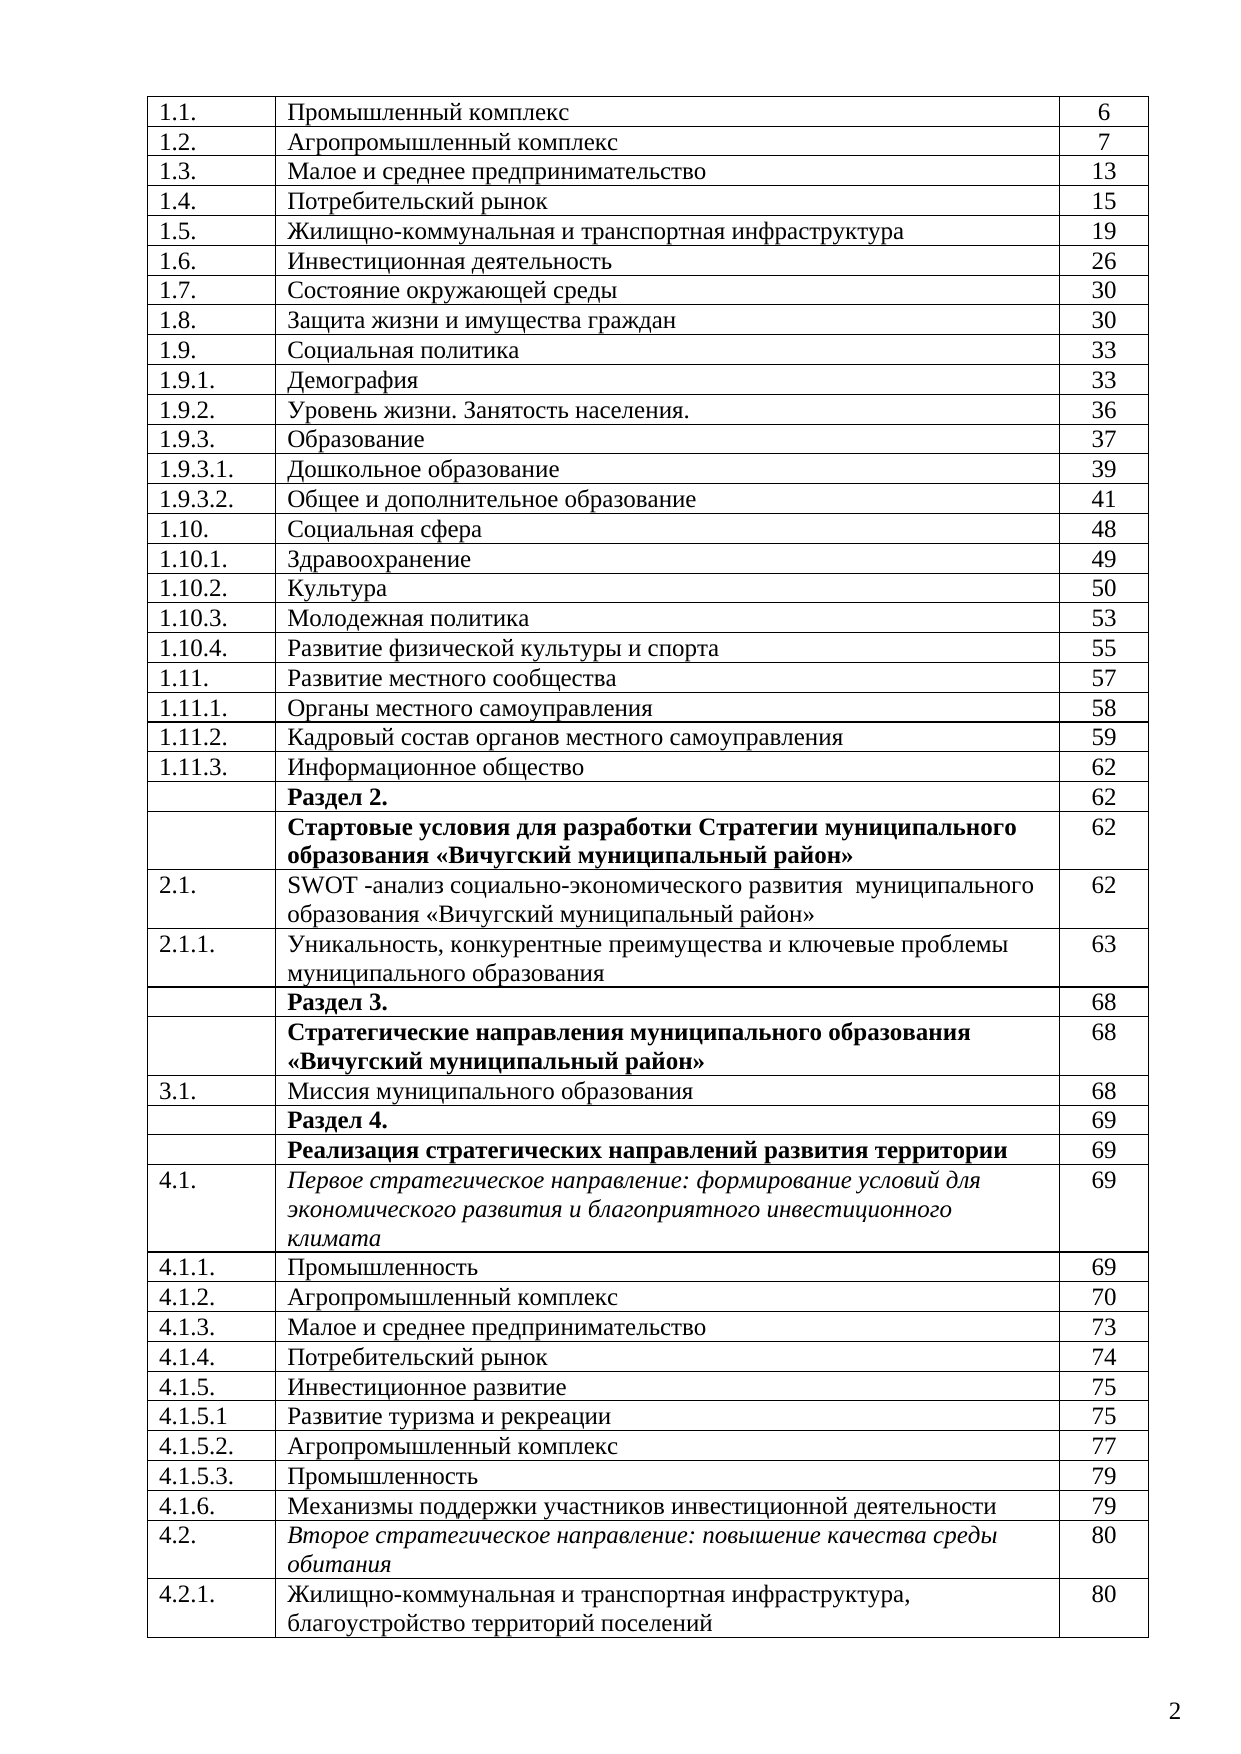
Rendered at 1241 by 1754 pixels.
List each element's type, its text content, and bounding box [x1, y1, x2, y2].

table_cell 73 [1060, 1312, 1148, 1341]
table_cell [148, 1017, 275, 1075]
table_cell 4.1.1. [148, 1253, 275, 1281]
table_cell 59 [1060, 723, 1148, 751]
table_cell 74 [1060, 1342, 1148, 1371]
table_cell 4.2.1. [148, 1579, 275, 1637]
table_cell 1.7. [148, 276, 275, 304]
table_cell Дошкольное образование [276, 454, 1059, 483]
table_cell Агропромышленный комплекс [276, 1282, 1059, 1311]
table_cell Второе стратегическое направление: повышение качества среды обитания [276, 1521, 1059, 1578]
table_cell Агропромышленный комплекс [276, 127, 1059, 155]
table_cell 30 [1060, 305, 1148, 334]
table_cell Раздел 4. [276, 1106, 1059, 1134]
table_cell 1.8. [148, 305, 275, 334]
table_cell Стартовые условия для разработки Стратегии муниципального образования «Вичугский муниципальный район» [276, 812, 1059, 869]
table_cell Социальная сфера [276, 514, 1059, 543]
table_cell 1.10.1. [148, 544, 275, 572]
table_cell 41 [1060, 484, 1148, 513]
table_cell 80 [1060, 1521, 1148, 1578]
table_cell 75 [1060, 1372, 1148, 1400]
table_cell 1.5. [148, 216, 275, 245]
table_cell 4.1.2. [148, 1282, 275, 1311]
table_cell [148, 1106, 275, 1134]
table_cell 4.1.6. [148, 1491, 275, 1519]
table_cell 68 [1060, 988, 1148, 1016]
table_cell 4.1.5.3. [148, 1461, 275, 1490]
table_cell 1.10.4. [148, 633, 275, 662]
table_cell Социальная политика [276, 335, 1059, 364]
table_cell Агропромышленный комплекс [276, 1431, 1059, 1460]
table_cell Здравоохранение [276, 544, 1059, 572]
table_cell 55 [1060, 633, 1148, 662]
table_cell Промышленность [276, 1253, 1059, 1281]
table_cell 26 [1060, 246, 1148, 274]
table_cell 62 [1060, 782, 1148, 811]
table_cell Жилищно-коммунальная и транспортная инфраструктура [276, 216, 1059, 245]
table_cell 53 [1060, 603, 1148, 632]
table_cell Состояние окружающей среды [276, 276, 1059, 304]
table_cell 33 [1060, 335, 1148, 364]
table_cell 6 [1060, 97, 1148, 126]
table_cell 1.2. [148, 127, 275, 155]
table_cell Защита жизни и имущества граждан [276, 305, 1059, 334]
table_cell Механизмы поддержки участников инвестиционной деятельности [276, 1491, 1059, 1519]
table_cell Малое и среднее предпринимательство [276, 1312, 1059, 1341]
table_cell 7 [1060, 127, 1148, 155]
table_cell Малое и среднее предпринимательство [276, 156, 1059, 185]
table_cell 50 [1060, 574, 1148, 602]
table_cell 63 [1060, 929, 1148, 986]
table_cell 36 [1060, 395, 1148, 423]
table_cell Органы местного самоуправления [276, 693, 1059, 721]
table_cell 2.1. [148, 870, 275, 928]
table_cell Миссия муниципального образования [276, 1076, 1059, 1104]
table_cell 37 [1060, 425, 1148, 453]
table_cell 1.11.2. [148, 723, 275, 751]
table_cell Промышленный комплекс [276, 97, 1059, 126]
table_cell 1.3. [148, 156, 275, 185]
table_cell Образование [276, 425, 1059, 453]
table_cell Потребительский рынок [276, 186, 1059, 215]
table_cell 4.1.3. [148, 1312, 275, 1341]
table_cell 58 [1060, 693, 1148, 721]
table_cell 1.9. [148, 335, 275, 364]
table_cell 3.1. [148, 1076, 275, 1104]
table_cell Инвестиционная деятельность [276, 246, 1059, 274]
table_cell [148, 812, 275, 869]
table_cell Инвестиционное развитие [276, 1372, 1059, 1400]
table_cell Жилищно-коммунальная и транспортная инфраструктура, благоустройство территорий поселений [276, 1579, 1059, 1637]
table_cell 68 [1060, 1017, 1148, 1075]
table_cell 4.1.5.2. [148, 1431, 275, 1460]
table_cell 1.1. [148, 97, 275, 126]
table_cell 62 [1060, 870, 1148, 928]
table_cell Культура [276, 574, 1059, 602]
table_cell [148, 782, 275, 811]
table_cell 1.10. [148, 514, 275, 543]
table_cell SWOT -анализ социально-экономического развития муниципального образования «Вичугский муниципальный район» [276, 870, 1059, 928]
table_cell 1.9.3. [148, 425, 275, 453]
table_cell Раздел 3. [276, 988, 1059, 1016]
table_cell 4.1.4. [148, 1342, 275, 1371]
table_cell 1.11. [148, 663, 275, 692]
table_cell [148, 988, 275, 1016]
table_cell Развитие местного сообщества [276, 663, 1059, 692]
table_cell Реализация стратегических направлений развития территории [276, 1135, 1059, 1164]
table_cell 13 [1060, 156, 1148, 185]
table_cell 68 [1060, 1076, 1148, 1104]
table_cell 48 [1060, 514, 1148, 543]
table_cell 4.1. [148, 1165, 275, 1251]
table_cell Потребительский рынок [276, 1342, 1059, 1371]
table_cell Развитие физической культуры и спорта [276, 633, 1059, 662]
table_cell 77 [1060, 1431, 1148, 1460]
table_cell Промышленность [276, 1461, 1059, 1490]
table_cell 1.6. [148, 246, 275, 274]
table_cell Общее и дополнительное образование [276, 484, 1059, 513]
table_cell 69 [1060, 1253, 1148, 1281]
table_cell 75 [1060, 1401, 1148, 1430]
table_cell 4.2. [148, 1521, 275, 1578]
table_cell Кадровый состав органов местного самоуправления [276, 723, 1059, 751]
table_cell Раздел 2. [276, 782, 1059, 811]
table_cell 39 [1060, 454, 1148, 483]
table_cell 80 [1060, 1579, 1148, 1637]
table_cell 19 [1060, 216, 1148, 245]
table_cell 30 [1060, 276, 1148, 304]
table_cell 1.4. [148, 186, 275, 215]
table_cell 4.1.5.1 [148, 1401, 275, 1430]
table_cell 1.9.1. [148, 365, 275, 394]
table_cell 79 [1060, 1491, 1148, 1519]
table_cell 2.1.1. [148, 929, 275, 986]
table_cell Развитие туризма и рекреации [276, 1401, 1059, 1430]
table_cell Стратегические направления муниципального образования «Вичугский муниципальный район» [276, 1017, 1059, 1075]
table_cell 1.11.3. [148, 752, 275, 781]
table_cell 1.10.2. [148, 574, 275, 602]
table_cell [148, 1135, 275, 1164]
table_cell 1.10.3. [148, 603, 275, 632]
table_cell 79 [1060, 1461, 1148, 1490]
table_cell 69 [1060, 1165, 1148, 1251]
table_cell Информационное общество [276, 752, 1059, 781]
table_cell 4.1.5. [148, 1372, 275, 1400]
table_cell 1.9.3.2. [148, 484, 275, 513]
table_cell 62 [1060, 812, 1148, 869]
table_cell 62 [1060, 752, 1148, 781]
table_cell Демография [276, 365, 1059, 394]
table_cell 1.9.3.1. [148, 454, 275, 483]
table_cell 57 [1060, 663, 1148, 692]
table_cell Уровень жизни. Занятость населения. [276, 395, 1059, 423]
table_cell 69 [1060, 1135, 1148, 1164]
table_cell 15 [1060, 186, 1148, 215]
table_cell 69 [1060, 1106, 1148, 1134]
table_cell 33 [1060, 365, 1148, 394]
table_cell Уникальность, конкурентные преимущества и ключевые проблемы муниципального образования [276, 929, 1059, 986]
table_cell Первое стратегическое направление: формирование условий для экономического развития и благоприятного инвестиционного климата [276, 1165, 1059, 1251]
table_cell 1.11.1. [148, 693, 275, 721]
table_cell 1.9.2. [148, 395, 275, 423]
table_cell 49 [1060, 544, 1148, 572]
table_cell Молодежная политика [276, 603, 1059, 632]
table_cell 70 [1060, 1282, 1148, 1311]
